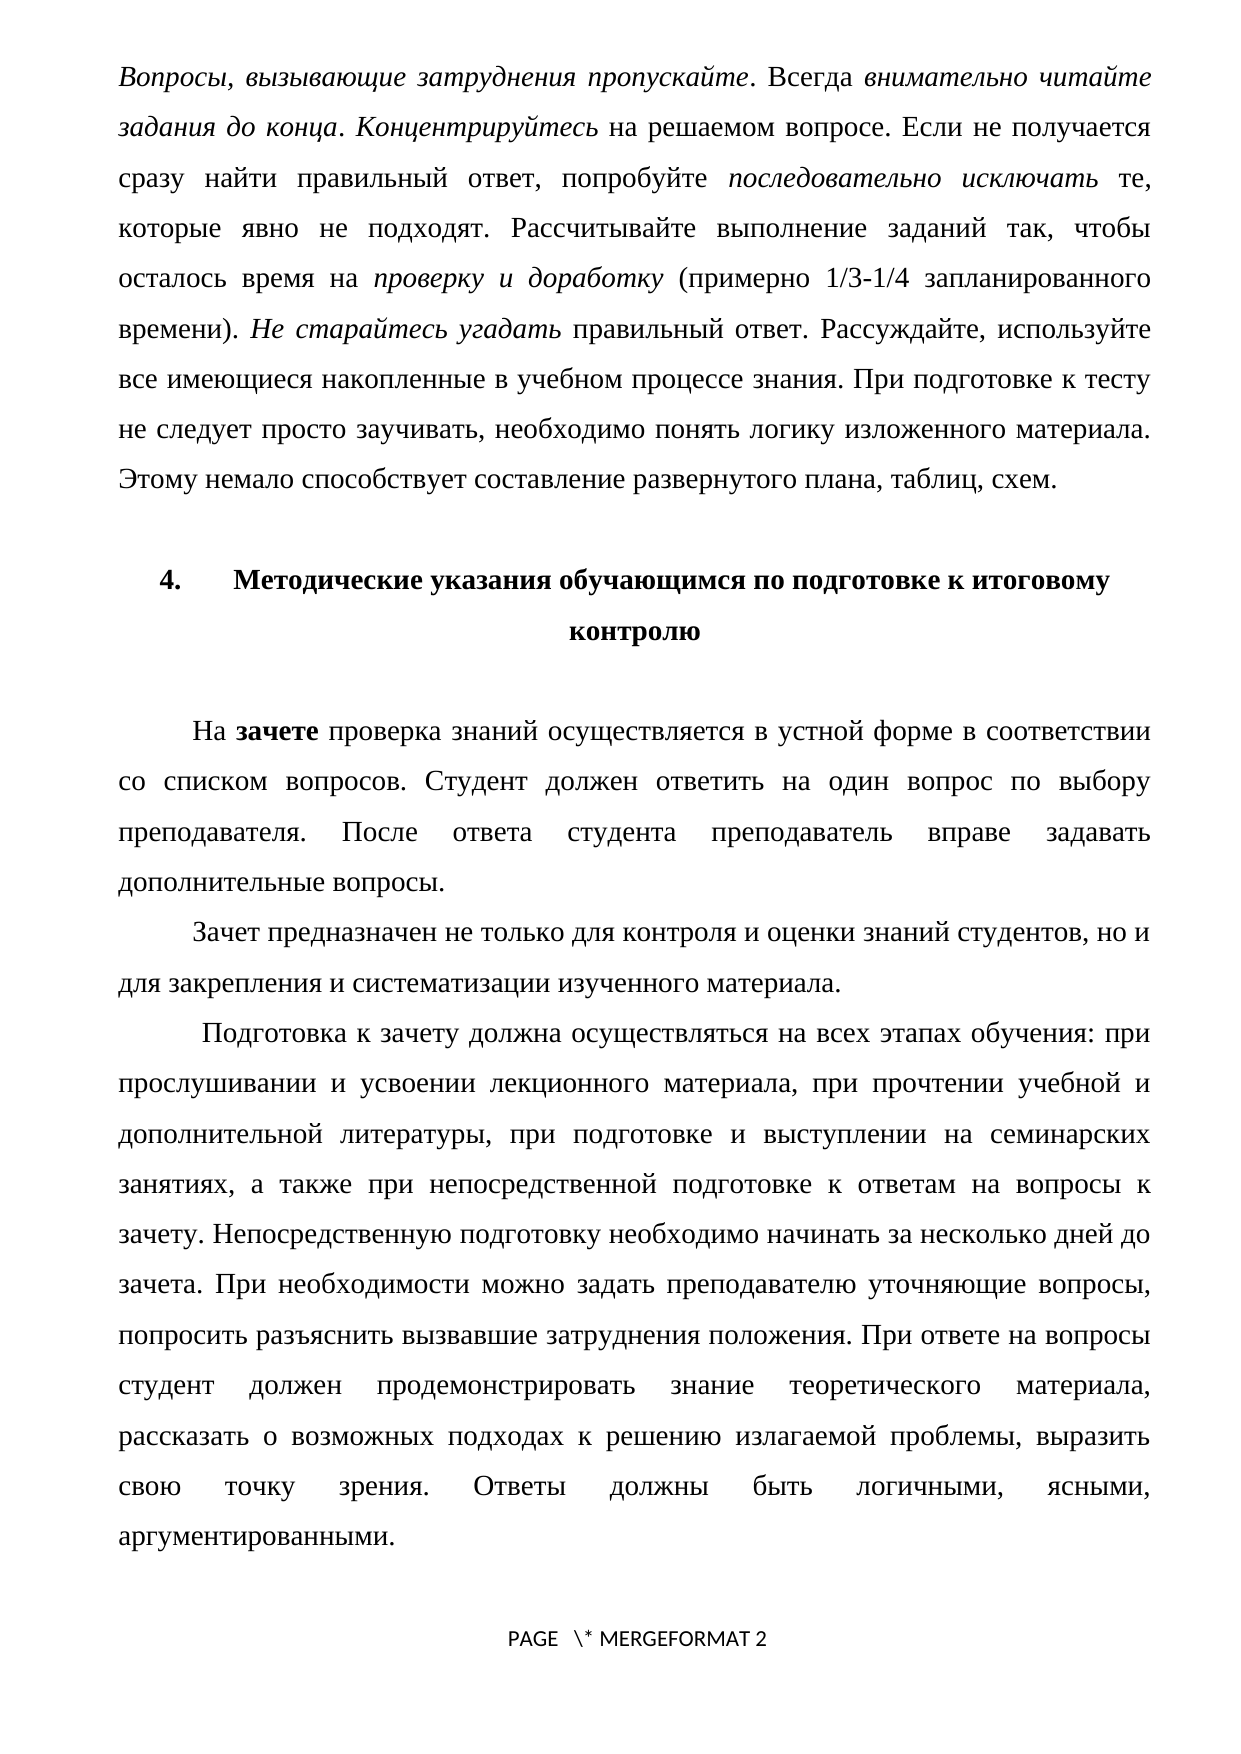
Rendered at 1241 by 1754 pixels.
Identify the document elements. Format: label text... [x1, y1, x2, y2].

text Зачет предназначен не только для контроля и оценки знаний студентов, но и для закрепления и систематизации изученного материала. [118, 914, 1152, 998]
text Подготовка к зачету должна осуществляться на всех этапах обучения: при прослушивании и усвоении лекционного материала, при прочтении учебной и дополнительной литературы, при подготовке и выступлении на семинарских занятиях, а также при непосредственной подготовке к ответам на вопросы к зачету. Непосредственную подготовку необходимо начинать за несколько дней до зачета. При необходимости можно задать преподавателю уточняющие вопросы, попросить разъяснить вызвавшие затруднения положения. При ответе на вопросы студент должен продемонстрировать знание теоретического материала, рассказать о возможных подходах к решению излагаемой проблемы, выразить свою точку зрения. Ответы должны быть логичными, ясными, аргументированными. [118, 1015, 1152, 1552]
list Методические указания обучающимся по подготовке к итоговому контролю [118, 562, 1152, 646]
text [118, 59, 1152, 495]
text На зачете проверка знаний осуществляется в устной форме в соответствии со списком вопросов. Студент должен ответить на один вопрос по выбору преподавателя. После ответа студента преподаватель вправе задавать дополнительные вопросы. [118, 713, 1152, 898]
